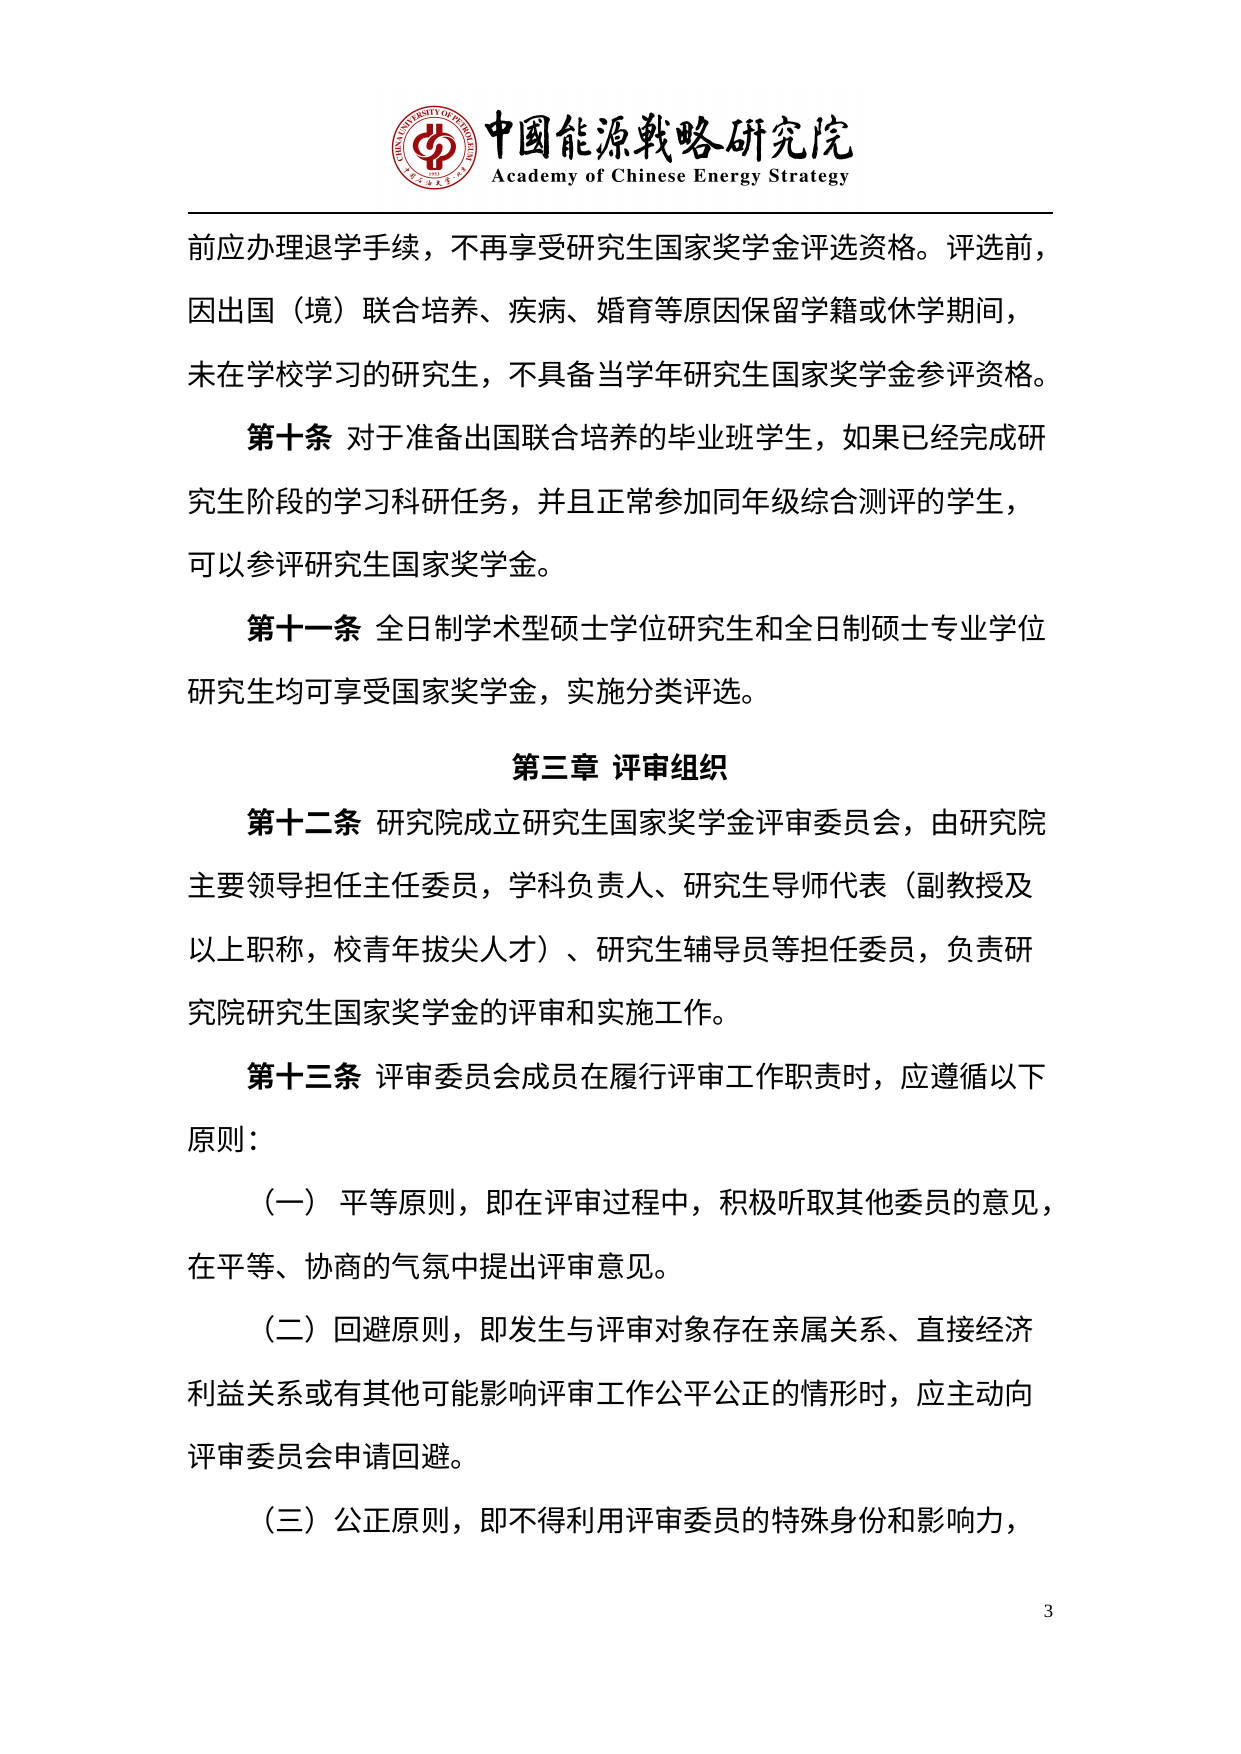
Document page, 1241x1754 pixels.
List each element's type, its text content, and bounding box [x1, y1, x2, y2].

text 第十三条 评审委员会成员在履行评审工作职责时，应遵循以下原则： [187, 1053, 1053, 1159]
text 第十条 对于准备出国联合培养的毕业班学生，如果已经完成研究生阶段的学习科研任务，并且正常参加同年级综合测评的学生，可以参评研究生国家奖学金。 [187, 415, 1053, 584]
text （三）公正原则，即不得利用评审委员的特殊身份和影响力，单独或与有关人员共同为评审对象提供获奖便利。 [187, 1497, 1053, 1539]
text 第十一条 全日制学术型硕士学位研究生和全日制硕士专业学位研究生均可享受国家奖学金，实施分类评选。 [187, 605, 1053, 711]
text （二）回避原则，即发生与评审对象存在亲属关系、直接经济利益关系或有其他可能影响评审工作公平公正的情形时，应主动向评审委员会申请回避。 [187, 1307, 1053, 1476]
text 第九条 因公派出过（境）攻读学位获自费留学的研究生，出国前应办理退学手续，不再享受研究生国家奖学金评选资格。评选前，因出国（境）联合培养、疾病、婚育等原因保留学籍或休学期间，未在学校学习的研究生，不具备当学年研究生国家奖学金参评资格。 [187, 224, 1053, 394]
text 第十二条 研究院成立研究生国家奖学金评审委员会，由研究院主要领导担任主任委员，学科负责人、研究生导师代表（副教授及以上职称，校青年拔尖人才）、研究生辅导员等担任委员，负责研究院研究生国家奖学金的评审和实施工作。 [187, 799, 1053, 1032]
picture [368, 88, 872, 211]
text （一） 平等原则，即在评审过程中，积极听取其他委员的意见，在平等、协商的气氛中提出评审意见。 [187, 1180, 1053, 1286]
text 第三章 评审组织 [187, 744, 1053, 787]
